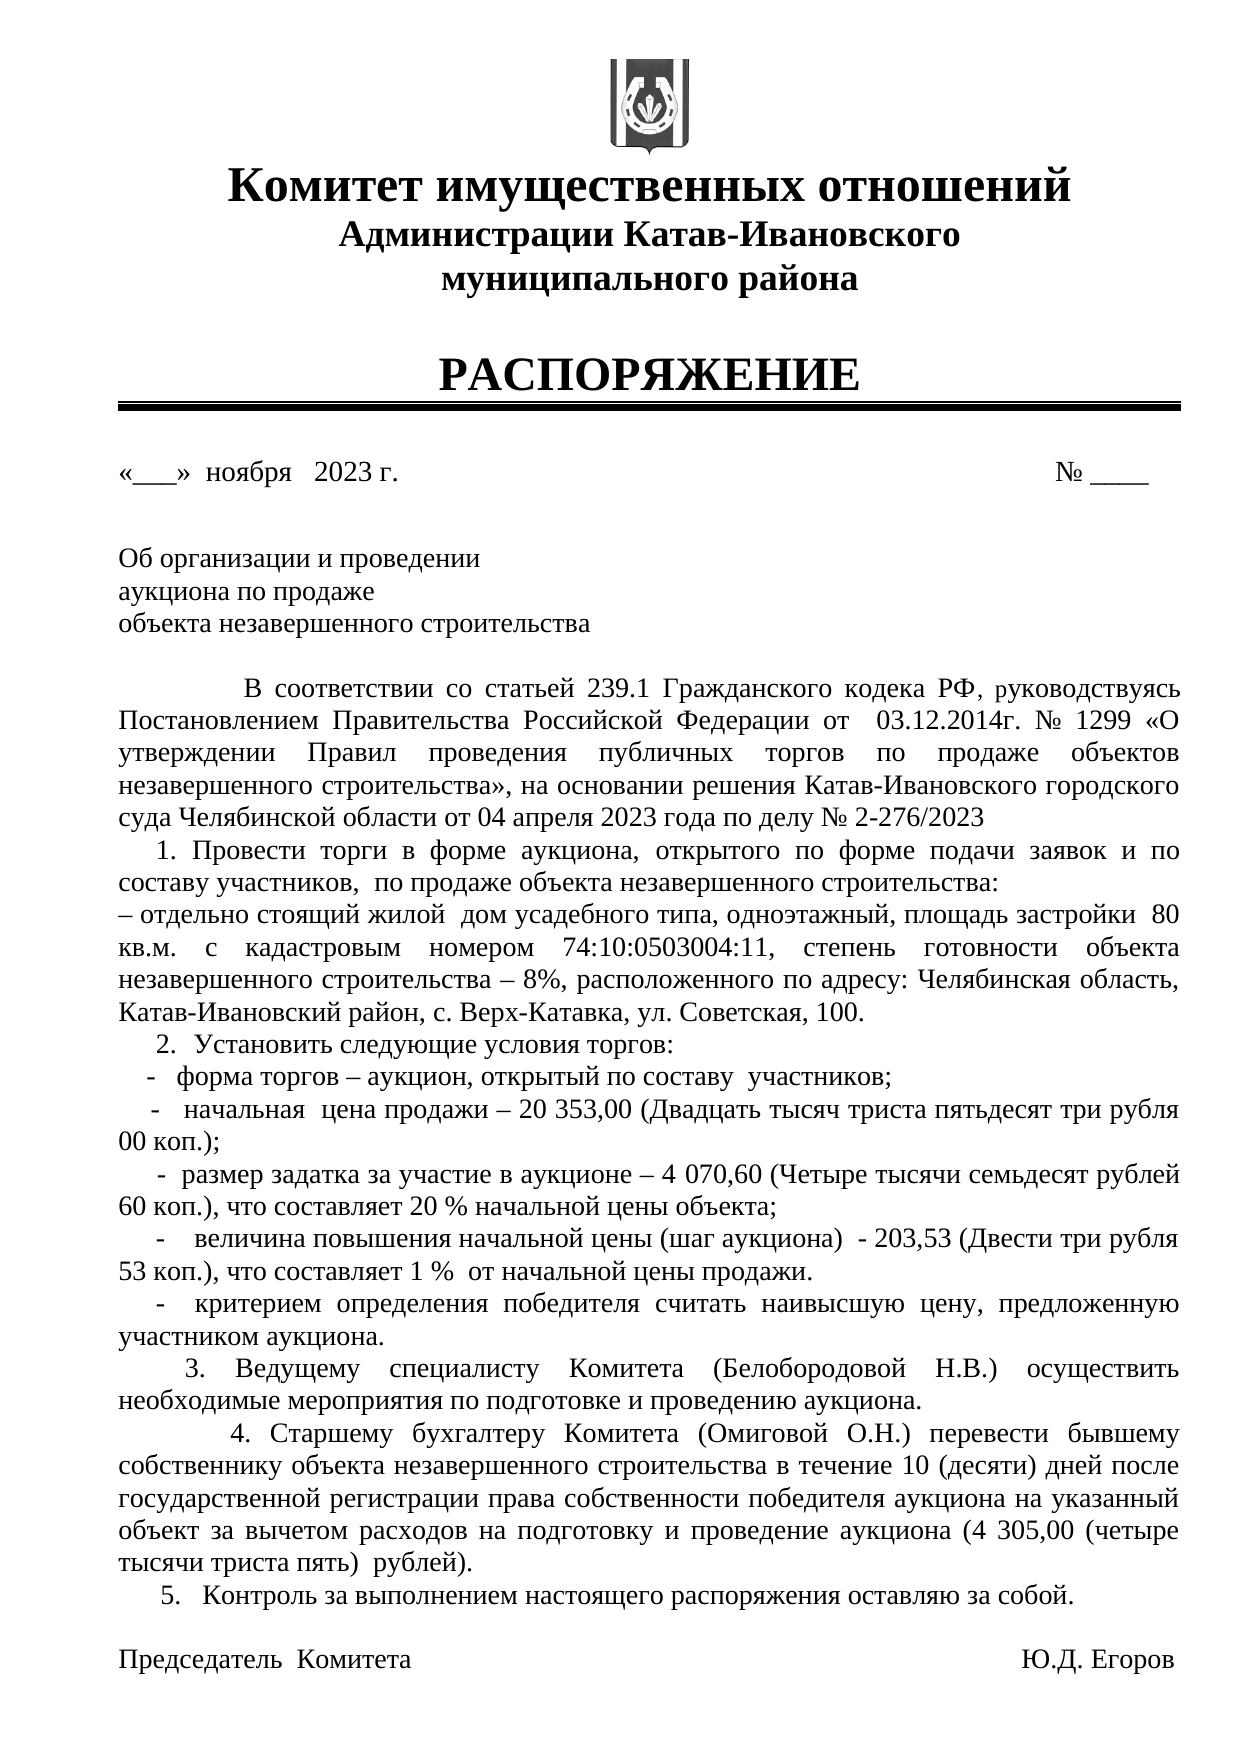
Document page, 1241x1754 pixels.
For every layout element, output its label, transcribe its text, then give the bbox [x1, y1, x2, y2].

text аукциона по продаже [118, 573, 1181, 606]
text Администрации Катав-Ивановского [118, 212, 1181, 255]
text - размер задатка за участие в аукционе – 4 070,60 (Четыре тысячи семьдесят рублей 60 коп.), что составляет 20 % начальной цены объекта; [118, 1157, 1181, 1221]
text 5. Контроль за выполнением настоящего распоряжения оставляю за собой. [118, 1578, 1181, 1610]
picture [610, 59, 689, 155]
text РАСПОРЯЖЕНИЕ [118, 346, 1181, 401]
text Председатель Комитета Ю.Д. Егоров [118, 1643, 1181, 1675]
text Комитет имущественных отношений [118, 154, 1181, 212]
text - форма торгов – аукцион, открытый по составу участников; [118, 1059, 1181, 1092]
list Установить следующие условия торгов: [156, 1027, 1181, 1059]
text В соответствии со статьей 239.1 Гражданского кодека РФ, руководствуясь Постановлением Правительства Российской Федерации от 03.12.2014г. № 1299 «О утверждении Правил проведения публичных торгов по продаже объектов незавершенного строительства», на основании решения Катав-Ивановского городского суда Челябинской области от 04 апреля 2023 года по делу № 2-276/2023 [118, 671, 1181, 833]
list Провести торги в форме аукциона, открытого по форме подачи заявок и по составу участников, по продаже объекта незавершенного строительства: [118, 833, 1181, 897]
text - величина повышения начальной цены (шаг аукциона) - 203,53 (Двести три рубля 53 коп.), что составляет 1 % от начальной цены продажи. [118, 1221, 1181, 1286]
text Об организации и проведении [118, 541, 1181, 573]
text 3. Ведущему специалисту Комитета (Белобородовой Н.В.) осуществить необходимые мероприятия по подготовке и проведению аукциона. [118, 1351, 1181, 1416]
text «___» ноября 2023 г. № ____ [118, 454, 1181, 488]
text – отдельно стоящий жилой дом усадебного типа, одноэтажный, площадь застройки 80 кв.м. с кадастровым номером 74:10:0503004:11, степень готовности объекта незавершенного строительства – 8%, расположенного по адресу: Челябинская область, Катав-Ивановский район, с. Верх-Катавка, ул. Советская, 100. [118, 897, 1181, 1027]
text - начальная цена продажи – 20 353,00 (Двадцать тысяч триста пятьдесят три рубля 00 коп.); [118, 1092, 1181, 1157]
text - критерием определения победителя считать наивысшую цену, предложенную участником аукциона. [118, 1286, 1181, 1351]
text 4. Старшему бухгалтеру Комитета (Омиговой О.Н.) перевести бывшему собственнику объекта незавершенного строительства в течение 10 (десяти) дней после государственной регистрации права собственности победителя аукциона на указанный объект за вычетом расходов на подготовку и проведение аукциона (4 305,00 (четыре тысячи триста пять) рублей). [118, 1416, 1181, 1578]
text объекта незавершенного строительства [118, 606, 1181, 638]
text муниципального района [118, 255, 1181, 298]
